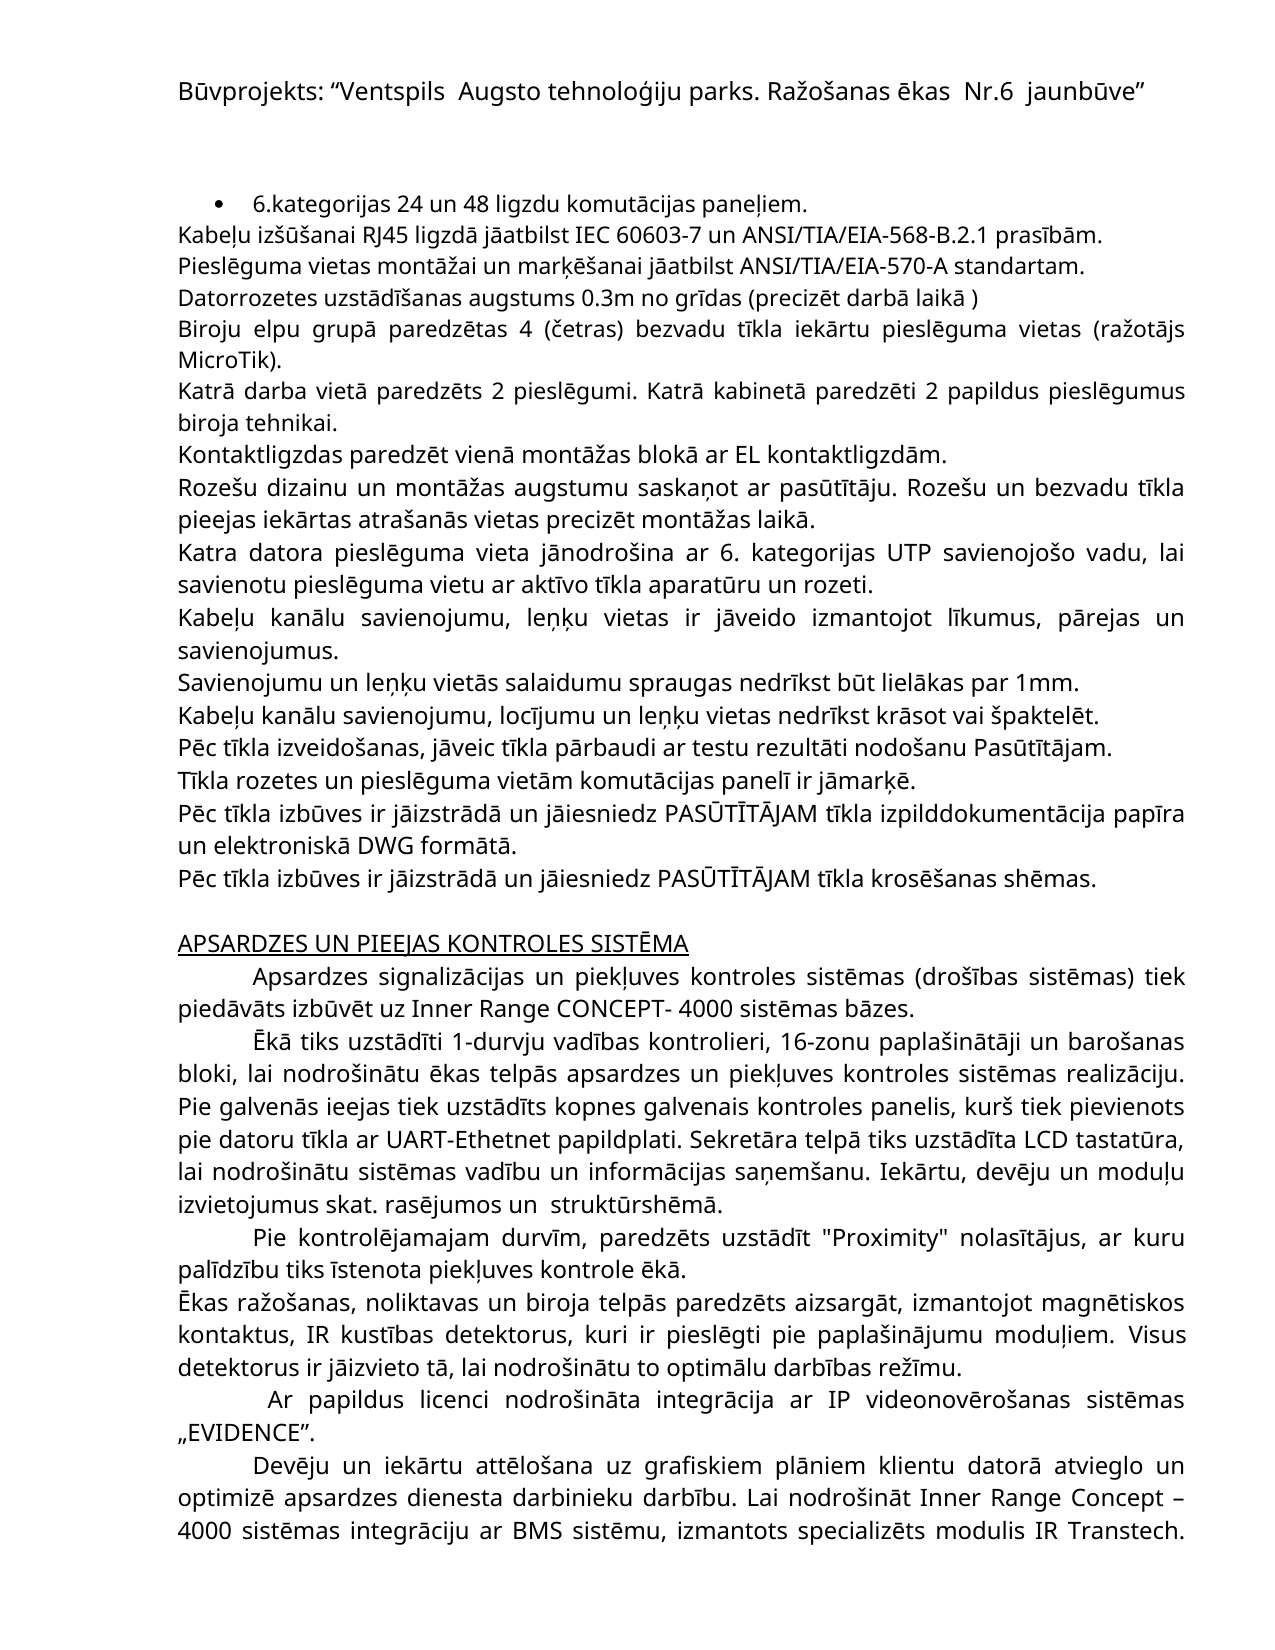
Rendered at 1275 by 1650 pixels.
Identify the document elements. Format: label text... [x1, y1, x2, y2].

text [177, 1448, 1186, 1546]
text Pēc tīkla izbūves ir jāizstrādā un jāiesniedz PASŪTĪTĀJAM tīkla krosēšanas shēmas. [177, 862, 1186, 894]
text Ar papildus licenci nodrošināta integrācija ar IP videonovērošanas sistēmas „EVIDENCE”. [177, 1383, 1186, 1448]
text Kabeļu kanālu savienojumu, locījumu un leņķu vietas nedrīkst krāsot vai špaktelēt. [177, 699, 1186, 731]
text Pēc tīkla izveidošanas, jāveic tīkla pārbaudi ar testu rezultāti nodošanu Pasūtītājam. [177, 731, 1186, 764]
list 6.kategorijas 24 un 48 ligzdu komutācijas paneļiem. [215, 188, 1186, 219]
text Pieslēguma vietas montāžai un marķēšanai jāatbilst ANSI/TIA/EIA-570-A standartam. [177, 250, 1186, 282]
text Pēc tīkla izbūves ir jāizstrādā un jāiesniedz PASŪTĪTĀJAM tīkla izpilddokumentācija papīra un elektroniskā DWG formātā. [177, 796, 1186, 862]
text Katra datora pieslēguma vieta jānodrošina ar 6. kategorijas UTP savienojošo vadu, lai savienotu pieslēguma vietu ar aktīvo tīkla aparatūru un rozeti. [177, 536, 1186, 601]
text APSARDZES UN PIEEJAS KONTROLES SISTĒMA [177, 927, 1186, 959]
text Rozešu dizainu un montāžas augstumu saskaņot ar pasūtītāju. Rozešu un bezvadu tīkla pieejas iekārtas atrašanās vietas precizēt montāžas laikā. [177, 470, 1186, 536]
text Katrā darba vietā paredzēts 2 pieslēgumi. Katrā kabinetā paredzēti 2 papildus pieslēgumus biroja tehnikai. [177, 375, 1186, 438]
text Tīkla rozetes un pieslēguma vietām komutācijas panelī ir jāmarķē. [177, 764, 1186, 796]
text Datorrozetes uzstādīšanas augstums 0.3m no grīdas (precizēt darbā laikā ) [177, 282, 1186, 313]
text Ēkas ražošanas, noliktavas un biroja telpās paredzēts aizsargāt, izmantojot magnētiskos kontaktus, IR kustības detektorus, kuri ir pieslēgti pie paplašinājumu moduļiem. Visus detektorus ir jāizvieto tā, lai nodrošinātu to optimālu darbības režīmu. [177, 1286, 1186, 1383]
text Kabeļu izšūšanai RJ45 ligzdā jāatbilst IEC 60603-7 un ANSI/TIA/EIA-568-B.2.1 prasībām. [177, 219, 1186, 250]
text Kontaktligzdas paredzēt vienā montāžas blokā ar EL kontaktligzdām. [177, 438, 1186, 470]
text Biroju elpu grupā paredzētas 4 (četras) bezvadu tīkla iekārtu pieslēguma vietas (ražotājs MicroTik). [177, 313, 1186, 375]
text Apsardzes signalizācijas un piekļuves kontroles sistēmas (drošības sistēmas) tiek piedāvāts izbūvēt uz Inner Range CONCEPT- 4000 sistēmas bāzes. [177, 959, 1186, 1025]
text Pie kontrolējamajam durvīm, paredzēts uzstādīt "Proximity" nolasītājus, ar kuru palīdzību tiks īstenota piekļuves kontrole ēkā. [177, 1220, 1186, 1286]
text Ēkā tiks uzstādīti 1-durvju vadības kontrolieri, 16-zonu paplašinātāji un barošanas bloki, lai nodrošinātu ēkas telpās apsardzes un piekļuves kontroles sistēmas realizāciju. Pie galvenās ieejas tiek uzstādīts kopnes galvenais kontroles panelis, kurš tiek pievienots pie datoru tīkla ar UART-Ethetnet papildplati. Sekretāra telpā tiks uzstādīta LCD tastatūra, lai nodrošinātu sistēmas vadību un informācijas saņemšanu. Iekārtu, devēju un moduļu izvietojumus skat. rasējumos un struktūrshēmā. [177, 1025, 1186, 1220]
text Kabeļu kanālu savienojumu, leņķu vietas ir jāveido izmantojot līkumus, pārejas un savienojumus. [177, 601, 1186, 666]
text Savienojumu un leņķu vietās salaidumu spraugas nedrīkst būt lielākas par 1mm. [177, 666, 1186, 699]
